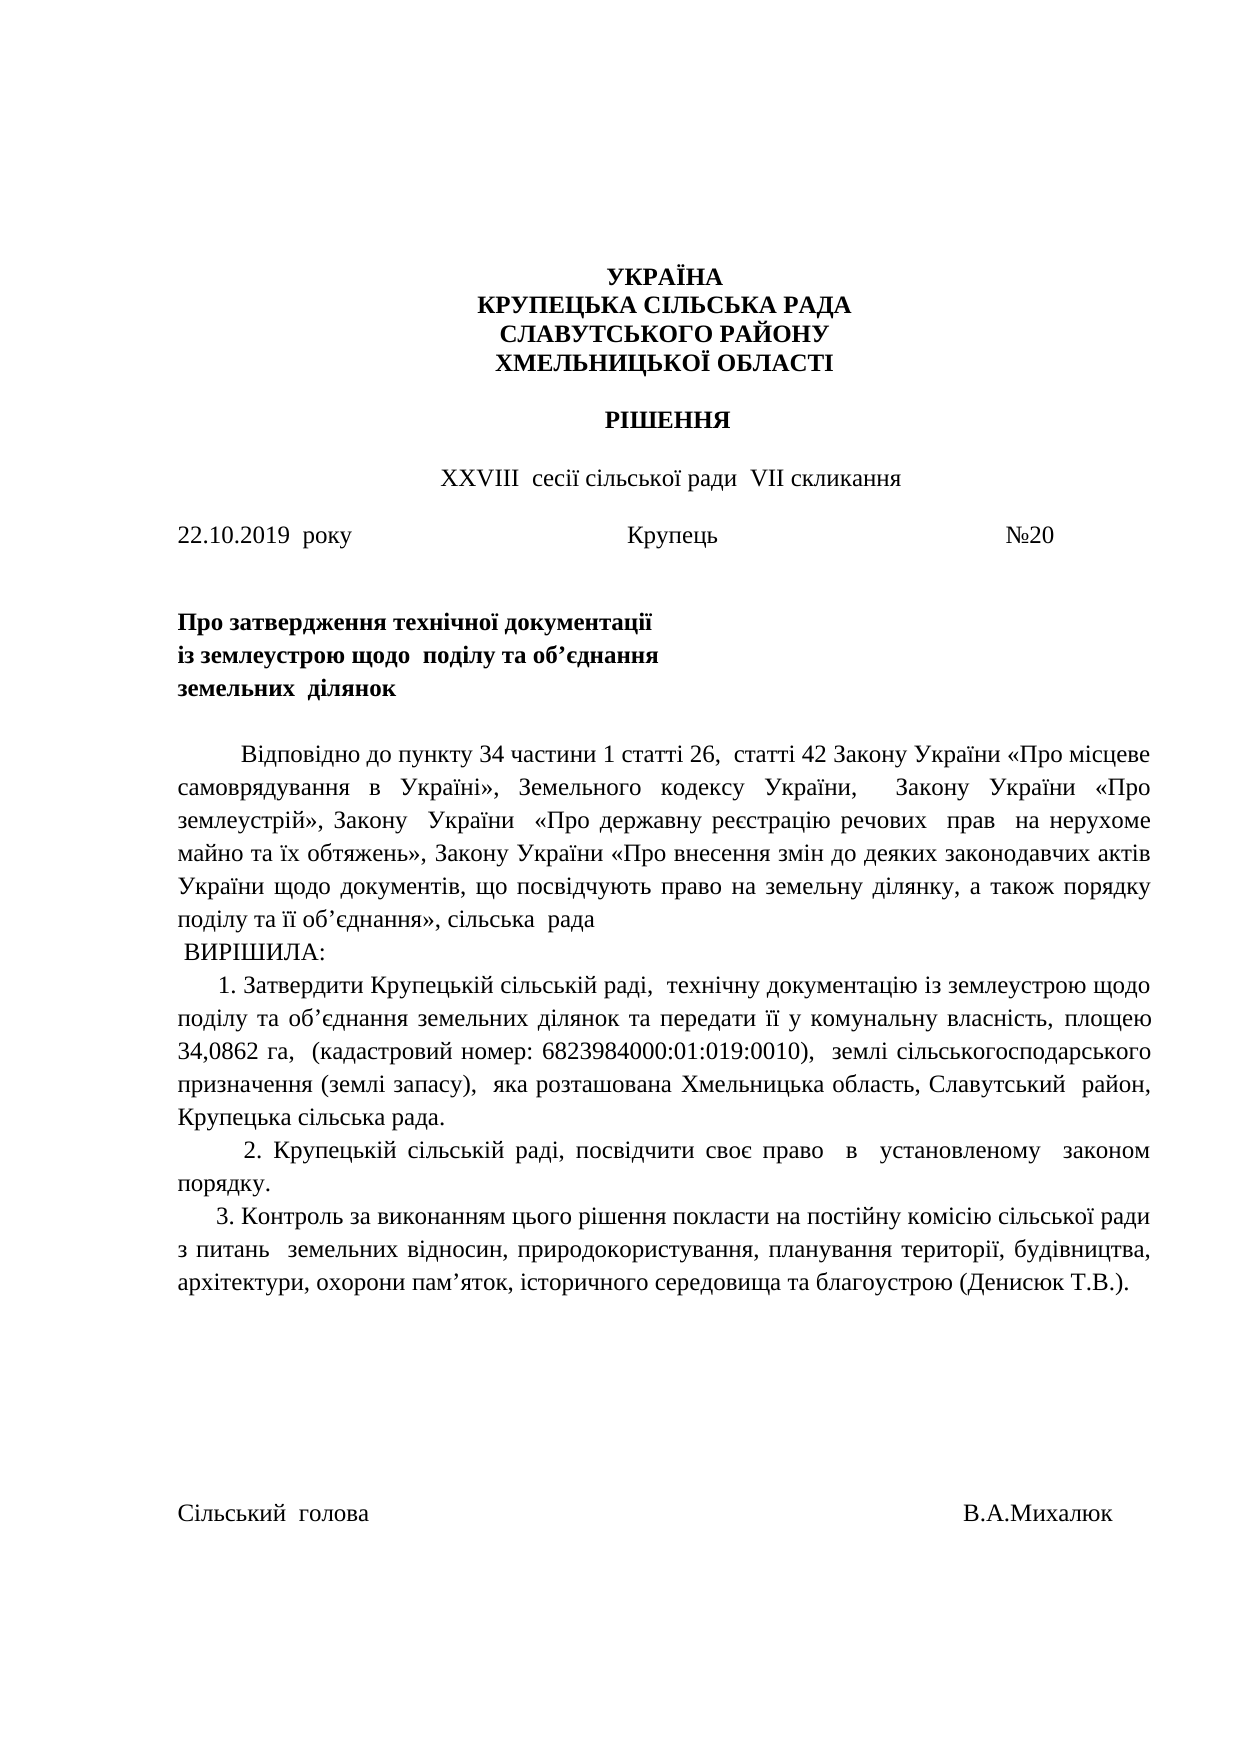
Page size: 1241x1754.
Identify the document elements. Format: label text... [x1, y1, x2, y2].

text СЛАВУТСЬКОГО РАЙОНУ [177, 319, 1152, 348]
text 2. Крупецькій сільській раді, посвідчити своє право в установленому законом порядку. [177, 1135, 1152, 1197]
text 3. Контроль за виконанням цього рішення покласти на постійну комісію сільської ради з питань земельних відносин, природокористування, планування території, будівництва, архітектури, охорони пам’яток, історичного середовища та благоустрою (Денисюк Т.В.). [177, 1201, 1152, 1296]
text ВИРІШИЛА: [177, 937, 1152, 966]
text 22.10.2019 року Крупець №20 [177, 521, 1152, 549]
text ХХVІІІ сесії сільської ради VІІ скликання [177, 463, 1152, 492]
text УКРАЇНА [177, 262, 1152, 291]
text Про затвердження технічної документації [177, 607, 1152, 636]
text Сільський голова В.А.Михалюк [177, 1498, 1152, 1527]
text ХМЕЛЬНИЦЬКОЇ ОБЛАСТІ [177, 348, 1152, 377]
text 1. Затвердити Крупецькій сільській раді, технічну документацію із землеустрою щодо поділу та об’єднання земельних ділянок та передати її у комунальну власність, площею 34,0862 га, (кадастровий номер: 6823984000:01:019:0010), землі сільськогосподарського призначення (землі запасу), яка розташована Хмельницька область, Славутський район, Крупецька сільська рада. [177, 970, 1152, 1131]
text Відповідно до пункту 34 частини 1 статті 26, статті 42 Закону України «Про місцеве самоврядування в Україні», Земельного кодексу України, Закону України «Про землеустрій», Закону України «Про державну реєстрацію речових прав на нерухоме майно та їх обтяжень», Закону України «Про внесення змін до деяких законодавчих актів України щодо документів, що посвідчують право на земельну ділянку, а також порядку поділу та її об’єднання», сільська рада [177, 739, 1152, 933]
text із землеустрою щодо поділу та об’єднання [177, 640, 1152, 669]
text земельних ділянок [177, 673, 1152, 702]
text КРУПЕЦЬКА СІЛЬСЬКА РАДА [177, 291, 1152, 319]
text РІШЕННЯ [177, 406, 1152, 434]
